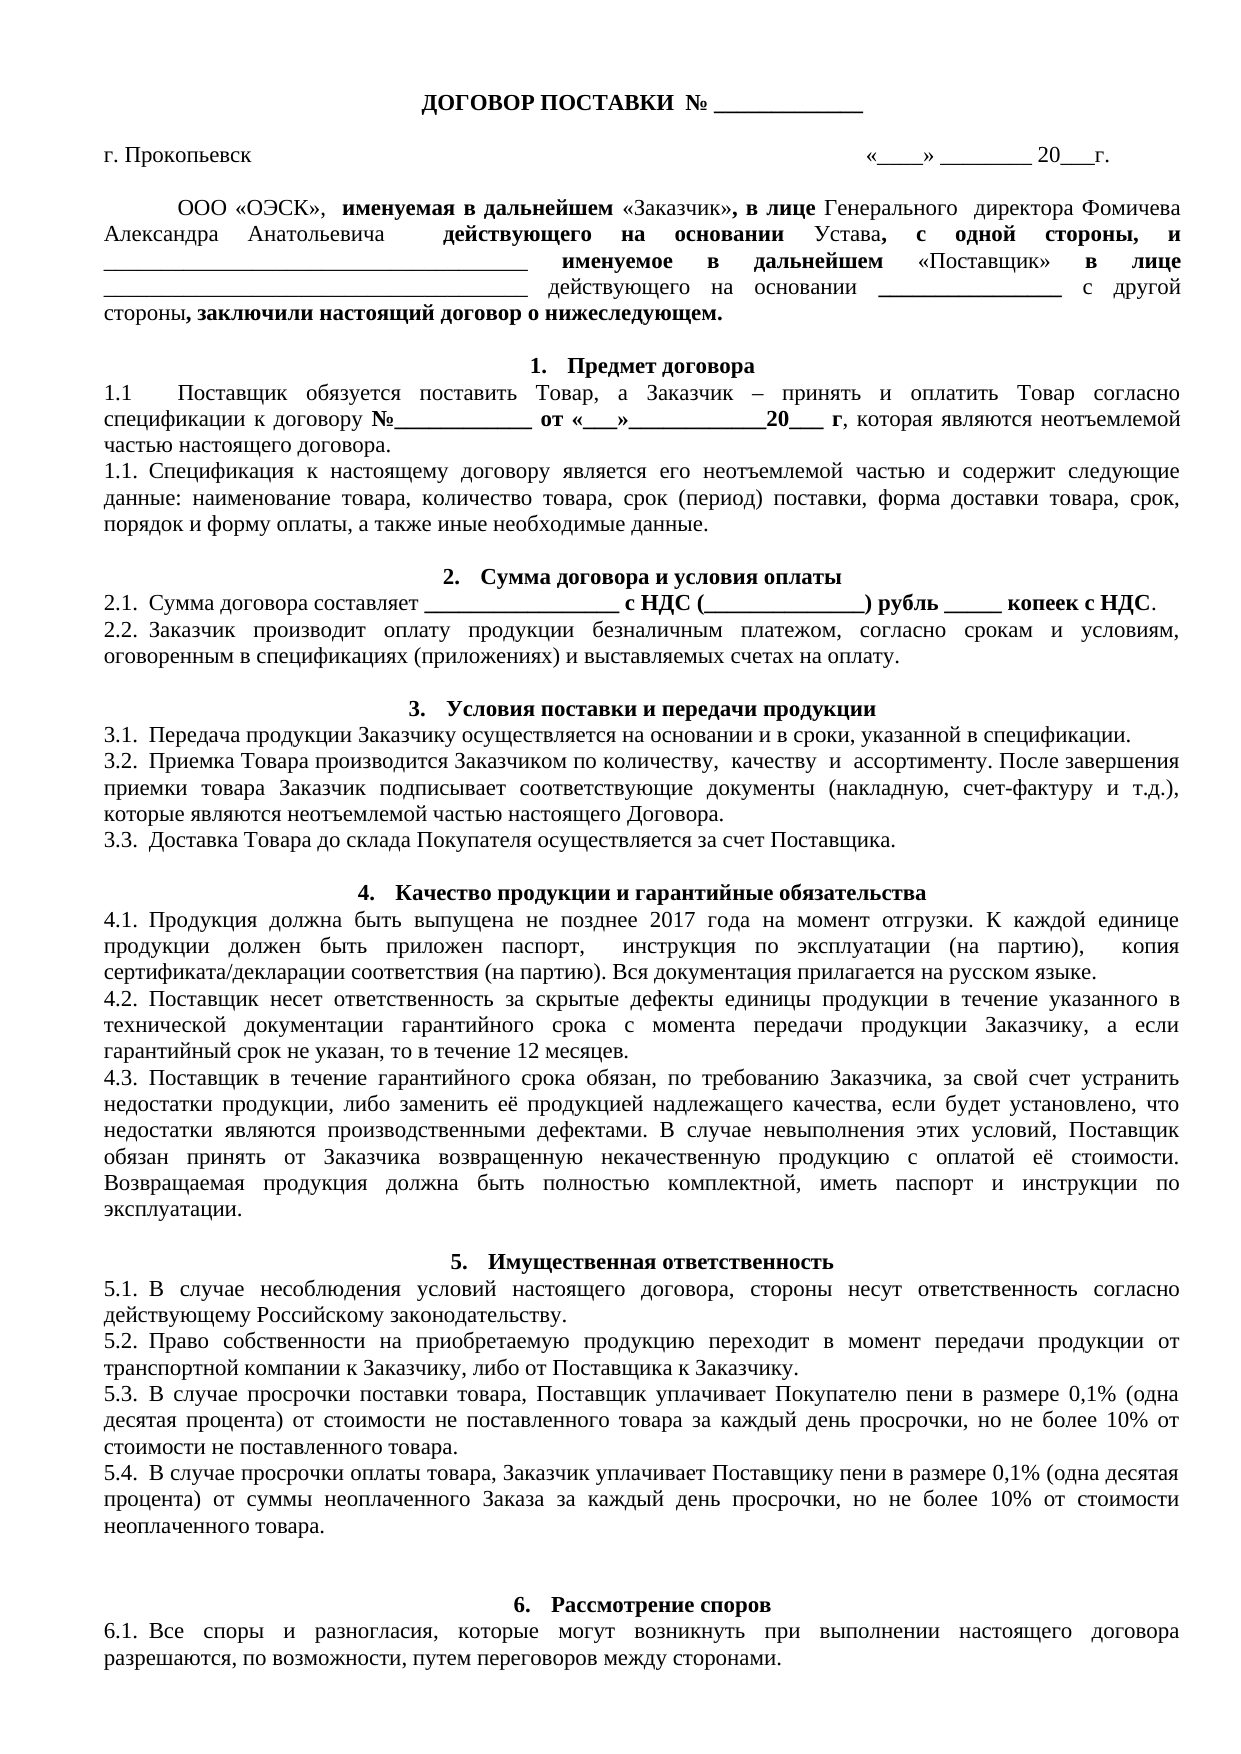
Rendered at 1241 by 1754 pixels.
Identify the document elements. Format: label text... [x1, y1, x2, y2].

list В случае просрочки оплаты товара, Заказчик уплачивает Поставщику пени в размере 0,1% (одна десятая процента) от суммы неоплаченного Заказа за каждый день просрочки, но не более 10% от стоимости неоплаченного товара. [103, 1459, 1181, 1538]
text ДОГОВОР ПОСТАВКИ № _____________ [103, 89, 1181, 115]
list Заказчик производит оплату продукции безналичным платежом, согласно срокам и условиям, оговоренным в спецификациях (приложениях) и выставляемых счетах на оплату. [103, 616, 1181, 668]
list В случае несоблюдения условий настоящего договора, стороны несут ответственность согласно действующему Российскому законодательству. [103, 1274, 1181, 1327]
list Качество продукции и гарантийные обязательства [103, 879, 1181, 906]
list Продукция должна быть выпущена не позднее 2017 года на момент отгрузки. К каждой единице продукции должен быть приложен паспорт, инструкция по эксплуатации (на партию), копия сертификата/декларации соответствия (на партию). Вся документация прилагается на русском языке. [103, 906, 1181, 985]
list Условия поставки и передачи продукции [103, 695, 1181, 721]
list Сумма договора и условия оплаты [103, 563, 1181, 589]
list Все споры и разногласия, которые могут возникнуть при выполнении настоящего договора разрешаются, по возможности, путем переговоров между сторонами. [103, 1617, 1181, 1670]
list Право собственности на приобретаемую продукцию переходит в момент передачи продукции от транспортной компании к Заказчику, либо от Поставщика к Заказчику. [103, 1327, 1181, 1380]
list Поставщик несет ответственность за скрытые дефекты единицы продукции в течение указанного в технической документации гарантийного срока с момента передачи продукции Заказчику, а если гарантийный срок не указан, то в течение 12 месяцев. [103, 985, 1181, 1064]
list Поставщик обязуется поставить Товар, а Заказчик – принять и оплатить Товар согласно спецификации к договору №____________ от «___»____________20___ г, которая являются неотъемлемой частью настоящего договора. [103, 378, 1181, 458]
list Спецификация к настоящему договору является его неотъемлемой частью и содержит следующие данные: наименование товара, количество товара, срок (период) поставки, форма доставки товара, срок, порядок и форму оплаты, а также иные необходимые данные. [103, 458, 1181, 537]
list Имущественная ответственность [103, 1248, 1181, 1274]
list Доставка Товара до склада Покупателя осуществляется за счет Поставщика. [103, 827, 1181, 853]
list Поставщик в течение гарантийного срока обязан, по требованию Заказчика, за свой счет устранить недостатки продукции, либо заменить её продукцией надлежащего качества, если будет установлено, что недостатки являются производственными дефектами. В случае невыполнения этих условий, Поставщик обязан принять от Заказчика возвращенную некачественную продукцию с оплатой её стоимости. Возвращаемая продукция должна быть полностью комплектной, иметь паспорт и инструкции по эксплуатации. [103, 1064, 1181, 1222]
list Приемка Товара производится Заказчиком по количеству, качеству и ассортименту. После завершения приемки товара Заказчик подписывает соответствующие документы (накладную, счет-фактуру и т.д.), которые являются неотъемлемой частью настоящего Договора. [103, 747, 1181, 827]
list Рассмотрение споров [103, 1591, 1181, 1617]
list Предмет договора [103, 352, 1181, 378]
text г. Прокопьевск «____» ________ 20___г. [103, 141, 1181, 168]
list Передача продукции Заказчику осуществляется на основании и в сроки, указанной в спецификации. [103, 721, 1181, 747]
list В случае просрочки поставки товара, Поставщик уплачивает Покупателю пени в размере 0,1% (одна десятая процента) от стоимости не поставленного товара за каждый день просрочки, но не более 10% от стоимости не поставленного товара. [103, 1380, 1181, 1459]
text ООО «ОЭСК», именуемая в дальнейшем «Заказчик», в лице Генерального директора Фомичева Александра Анатольевича действующего на основании Устава, с одной стороны, и _____________________________________ именуемое в дальнейшем «Поставщик» в лице _____________________________________ действующего на основании ________________ с другой стороны, заключили настоящий договор о нижеследующем. [103, 194, 1181, 326]
list Сумма договора составляет _________________ с НДС (______________) рубль _____ копеек с НДС. [103, 589, 1181, 616]
